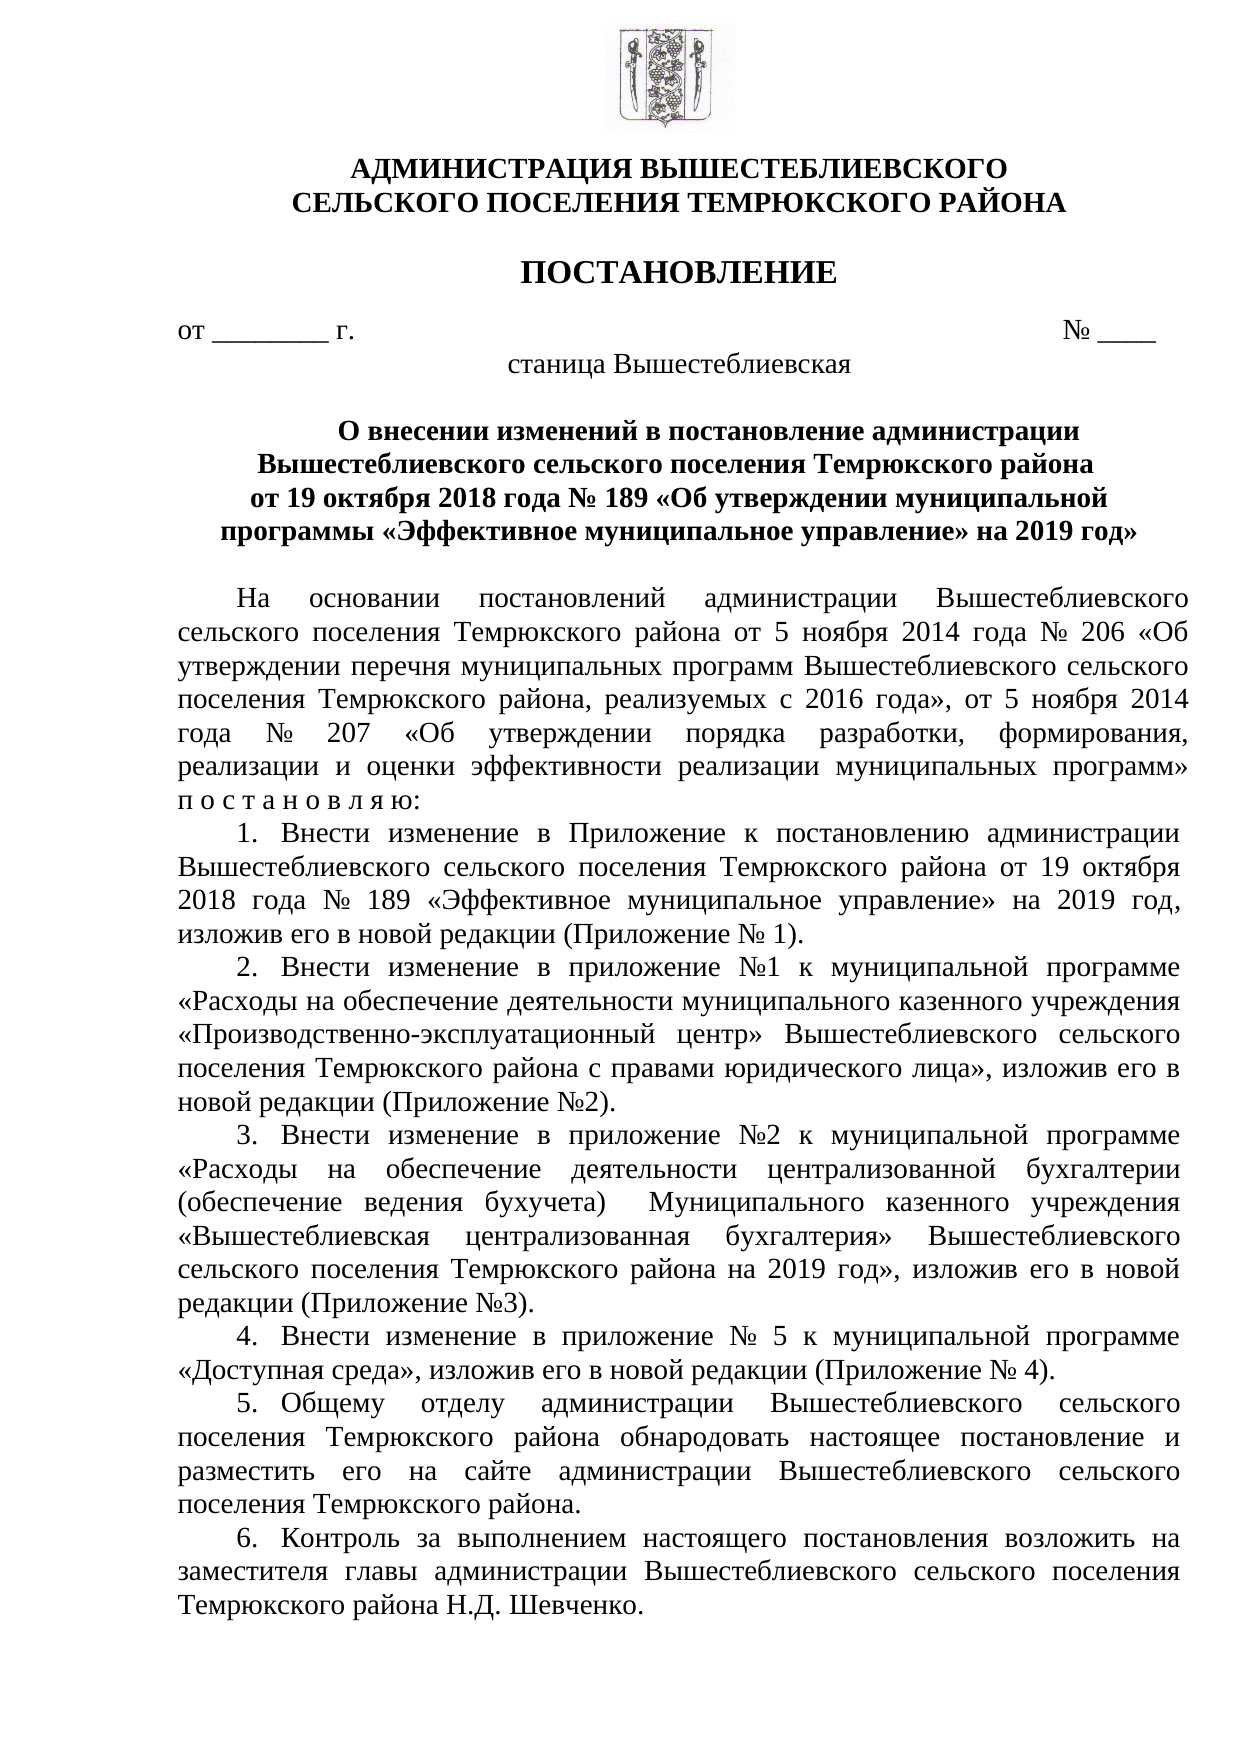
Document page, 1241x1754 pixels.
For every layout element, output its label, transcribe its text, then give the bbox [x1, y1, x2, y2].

text от ________ г. № ____ [177, 312, 1181, 346]
text О внесении изменений в постановление администрации Вышестеблиевского сельского поселения Темрюкского района от 19 октября 2018 года № 189 «Об утверждении муниципальной программы «Эффективное муниципальное управление» на 2019 год» [177, 413, 1181, 547]
text СЕЛЬСКОГО ПОСЕЛЕНИЯ ТЕМРЮКСКОГО РАЙОНА [177, 185, 1181, 219]
list Общему отделу администрации Вышестеблиевского сельского поселения Темрюкского района обнародовать настоящее постановление и разместить его на сайте администрации Вышестеблиевского сельского поселения Темрюкского района. [177, 1386, 1181, 1520]
list Внести изменение в Приложение к постановлению администрации Вышестеблиевского сельского поселения Темрюкского района от 19 октября 2018 года № 189 «Эффективное муниципальное управление» на 2019 год, изложив его в новой редакции (Приложение № 1). [177, 815, 1181, 949]
list Контроль за выполнением настоящего постановления возложить на заместителя главы администрации Вышестеблиевского сельского поселения Темрюкского района Н.Д. Шевченко. [177, 1520, 1181, 1620]
text На основании постановлений администрации Вышестеблиевского сельского поселения Темрюкского района от 5 ноября 2014 года № 206 «Об утверждении перечня муниципальных программ Вышестеблиевского сельского поселения Темрюкского района, реализуемых с 2016 года», от 5 ноября 2014 года № 207 «Об утверждении порядка разработки, формирования, реализации и оценки эффективности реализации муниципальных программ» п о с т а н о в л я ю: [177, 581, 1189, 815]
text ПОСТАНОВЛЕНИЕ [177, 252, 1181, 291]
text АДМИНИСТРАЦИЯ ВЫШЕСТЕБЛИЕВСКОГО [177, 152, 1181, 185]
list Внести изменение в приложение №1 к муниципальной программе «Расходы на обеспечение деятельности муниципального казенного учреждения «Производственно-эксплуатационный центр» Вышестеблиевского сельского поселения Темрюкского района с правами юридического лица», изложив его в новой редакции (Приложение №2). [177, 949, 1181, 1117]
text станица Вышестеблиевская [177, 346, 1181, 379]
list Внести изменение в приложение №2 к муниципальной программе «Расходы на обеспечение деятельности централизованной бухгалтерии (обеспечение ведения бухучета) Муниципального казенного учреждения «Вышестеблиевская централизованная бухгалтерия» Вышестеблиевского сельского поселения Темрюкского района на 2019 год», изложив его в новой редакции (Приложение №3). [177, 1117, 1181, 1318]
list Внести изменение в приложение № 5 к муниципальной программе «Доступная среда», изложив его в новой редакции (Приложение № 4). [177, 1318, 1181, 1386]
picture [605, 18, 736, 134]
